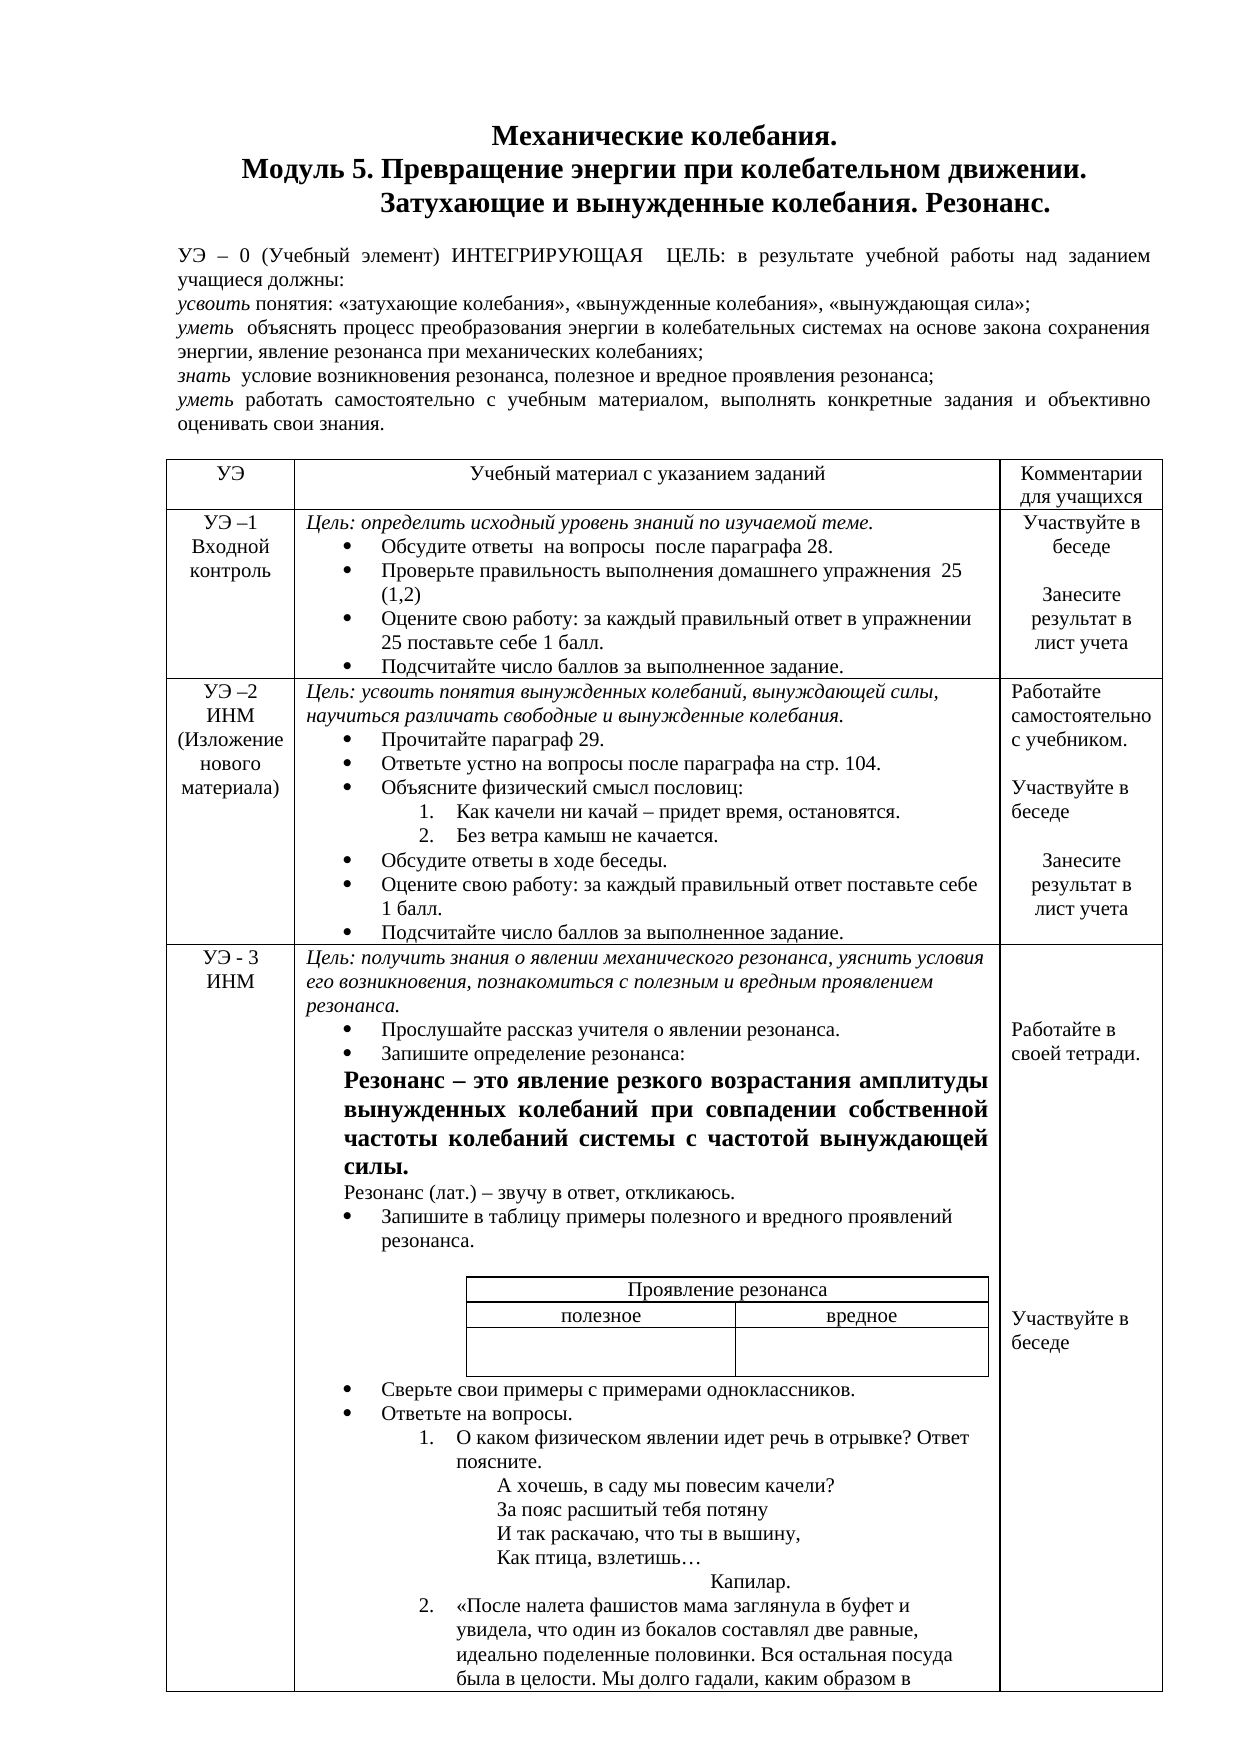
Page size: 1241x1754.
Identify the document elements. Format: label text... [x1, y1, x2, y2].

table_cell УЭ –1 Входной контроль [167, 510, 294, 678]
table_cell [1001, 945, 1162, 1691]
table_header УЭ [167, 460, 294, 508]
table_cell Участвуйте в беседе Занесите результат в лист учета [1001, 510, 1162, 678]
text усвоить понятия: «затухающие колебания», «вынужденные колебания», «вынуждающая сила»; [177, 291, 1152, 315]
table_header Комментарии для учащихся [1001, 460, 1162, 508]
table_cell Цель: усвоить понятия вынужденных колебаний, вынуждающей силы, научиться различать свободные и вынужденные колебания. Прочитайте параграф 29. Ответьте устно на вопросы после параграфа на стр. 104. Объясните физический смысл пословиц: Как качели ни качай – придет время, остановятся. Без ветра камыш не качается. Обсудите ответы в ходе беседы. Оцените свою работу: за каждый правильный ответ поставьте себе 1 балл. Подсчитайте число баллов за выполненное задание. [295, 679, 999, 944]
table_header Учебный материал с указанием заданий [295, 460, 999, 508]
table_cell Работайте самостоятельно с учебником. Участвуйте в беседе Занесите результат в лист учета [1001, 679, 1162, 944]
text Механические колебания. [177, 118, 1152, 152]
table_cell УЭ - 3 ИНМ [167, 945, 294, 1691]
text знать условие возникновения резонанса, полезное и вредное проявления резонанса; [177, 363, 1152, 387]
text Затухающие и вынужденные колебания. Резонанс. [177, 185, 1152, 219]
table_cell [295, 945, 999, 1691]
text Модуль 5. Превращение энергии при колебательном движении. [177, 152, 1152, 185]
table_cell УЭ –2 ИНМ (Изложение нового материала) [167, 679, 294, 944]
text уметь работать самостоятельно с учебным материалом, выполнять конкретные задания и объективно оценивать свои знания. [177, 387, 1152, 435]
table_cell Цель: определить исходный уровень знаний по изучаемой теме. Обсудите ответы на вопросы после параграфа 28. Проверьте правильность выполнения домашнего упражнения 25 (1,2) Оцените свою работу: за каждый правильный ответ в упражнении 25 поставьте себе 1 балл. Подсчитайте число баллов за выполненное задание. [295, 510, 999, 678]
text уметь объяснять процесс преобразования энергии в колебательных системах на основе закона сохранения энергии, явление резонанса при механических колебаниях; [177, 315, 1152, 363]
text УЭ – 0 (Учебный элемент) ИНТЕГРИРУЮЩАЯ ЦЕЛЬ: в результате учебной работы над заданием учащиеся должны: [177, 243, 1152, 291]
